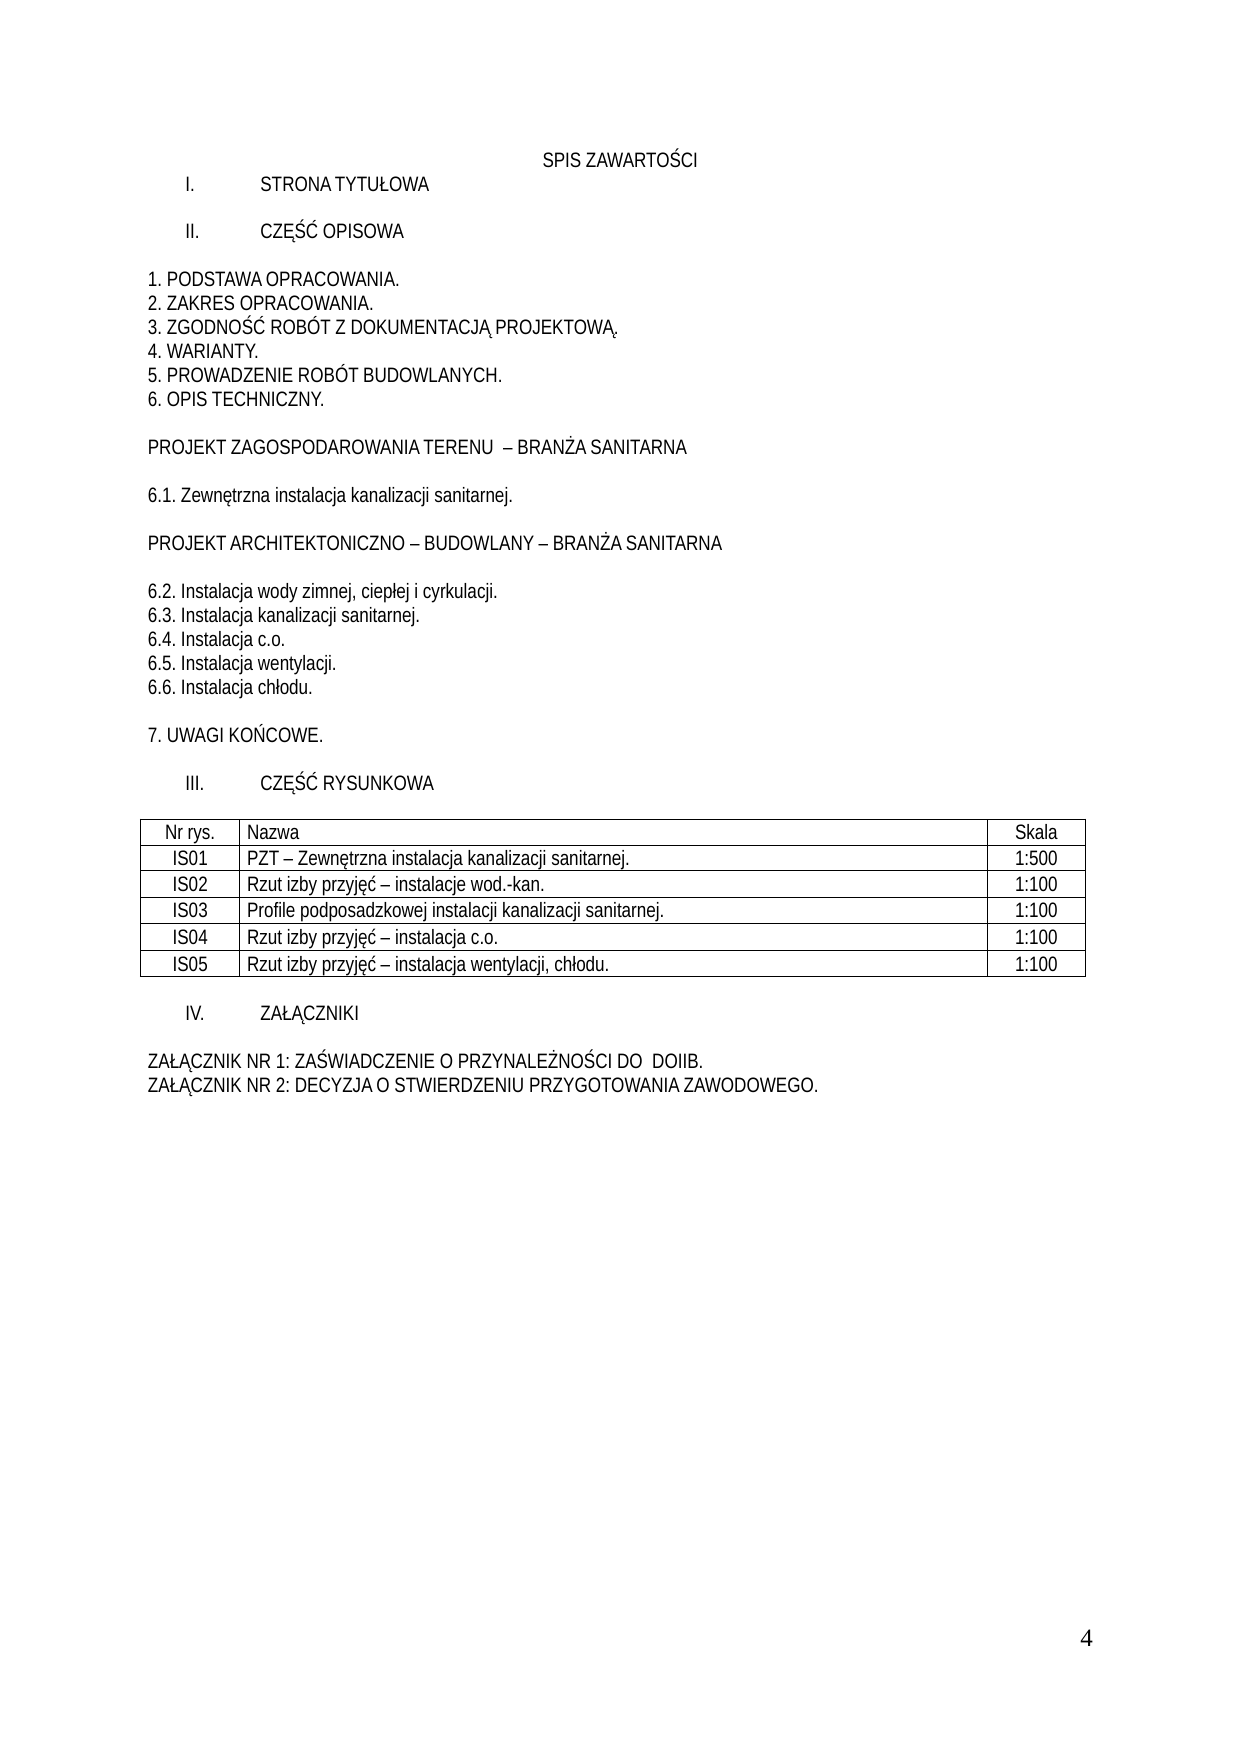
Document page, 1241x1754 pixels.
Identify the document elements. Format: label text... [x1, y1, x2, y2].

text 2. ZAKRES OPRACOWANIA. [148, 291, 1093, 315]
text SPIS ZAWARTOŚCI [148, 148, 1093, 172]
text 6.3. Instalacja kanalizacji sanitarnej. [148, 603, 1093, 627]
table_cell IS04 [141, 924, 239, 950]
table_cell IS01 [141, 846, 239, 870]
table_cell 1:100 [988, 924, 1085, 950]
table_cell IS02 [141, 871, 239, 897]
table_cell 1:500 [988, 846, 1085, 870]
text 3. ZGODNOŚĆ ROBÓT Z DOKUMENTACJĄ PROJEKTOWĄ. [148, 315, 1093, 339]
table_cell Rzut izby przyjęć – instalacje wod.-kan. [240, 871, 987, 897]
text 4. WARIANTY. [148, 339, 1093, 363]
text 6.4. Instalacja c.o. [148, 627, 1093, 651]
table_cell Profile podposadzkowej instalacji kanalizacji sanitarnej. [240, 898, 987, 923]
text 6.5. Instalacja wentylacji. [148, 651, 1093, 675]
text 7. UWAGI KOŃCOWE. [148, 723, 1093, 747]
table_cell Rzut izby przyjęć – instalacja wentylacji, chłodu. [240, 951, 987, 976]
table_cell 1:100 [988, 871, 1085, 897]
text PROJEKT ZAGOSPODAROWANIA TERENU – BRANŻA SANITARNA [148, 435, 1093, 459]
text PROJEKT ARCHITEKTONICZNO – BUDOWLANY – BRANŻA SANITARNA [148, 531, 1093, 555]
table_cell IS03 [141, 898, 239, 923]
table_cell IS05 [141, 951, 239, 976]
text 6. OPIS TECHNICZNY. [148, 387, 1093, 411]
table_header Nazwa [240, 820, 987, 845]
table_header Skala [988, 820, 1085, 845]
text ZAŁĄCZNIK NR 2: DECYZJA O STWIERDZENIU PRZYGOTOWANIA ZAWODOWEGO. [148, 1073, 1093, 1097]
table_cell PZT – Zewnętrzna instalacja kanalizacji sanitarnej. [240, 846, 987, 870]
table_cell 1:100 [988, 951, 1085, 976]
list CZĘŚĆ OPISOWA [185, 219, 1093, 243]
list ZAŁĄCZNIKI [185, 1001, 1093, 1025]
text 6.1. Zewnętrzna instalacja kanalizacji sanitarnej. [148, 483, 1093, 507]
text 6.2. Instalacja wody zimnej, ciepłej i cyrkulacji. [148, 579, 1093, 603]
table_header Nr rys. [141, 820, 239, 845]
list STRONA TYTUŁOWA [185, 172, 1093, 196]
text 5. PROWADZENIE ROBÓT BUDOWLANYCH. [148, 363, 1093, 387]
table_cell Rzut izby przyjęć – instalacja c.o. [240, 924, 987, 950]
table_cell 1:100 [988, 898, 1085, 923]
list CZĘŚĆ RYSUNKOWA [185, 771, 1093, 794]
text 6.6. Instalacja chłodu. [148, 675, 1093, 699]
text ZAŁĄCZNIK NR 1: ZAŚWIADCZENIE O PRZYNALEŻNOŚCI DO DOIIB. [148, 1049, 1093, 1073]
text 1. PODSTAWA OPRACOWANIA. [148, 267, 1093, 291]
